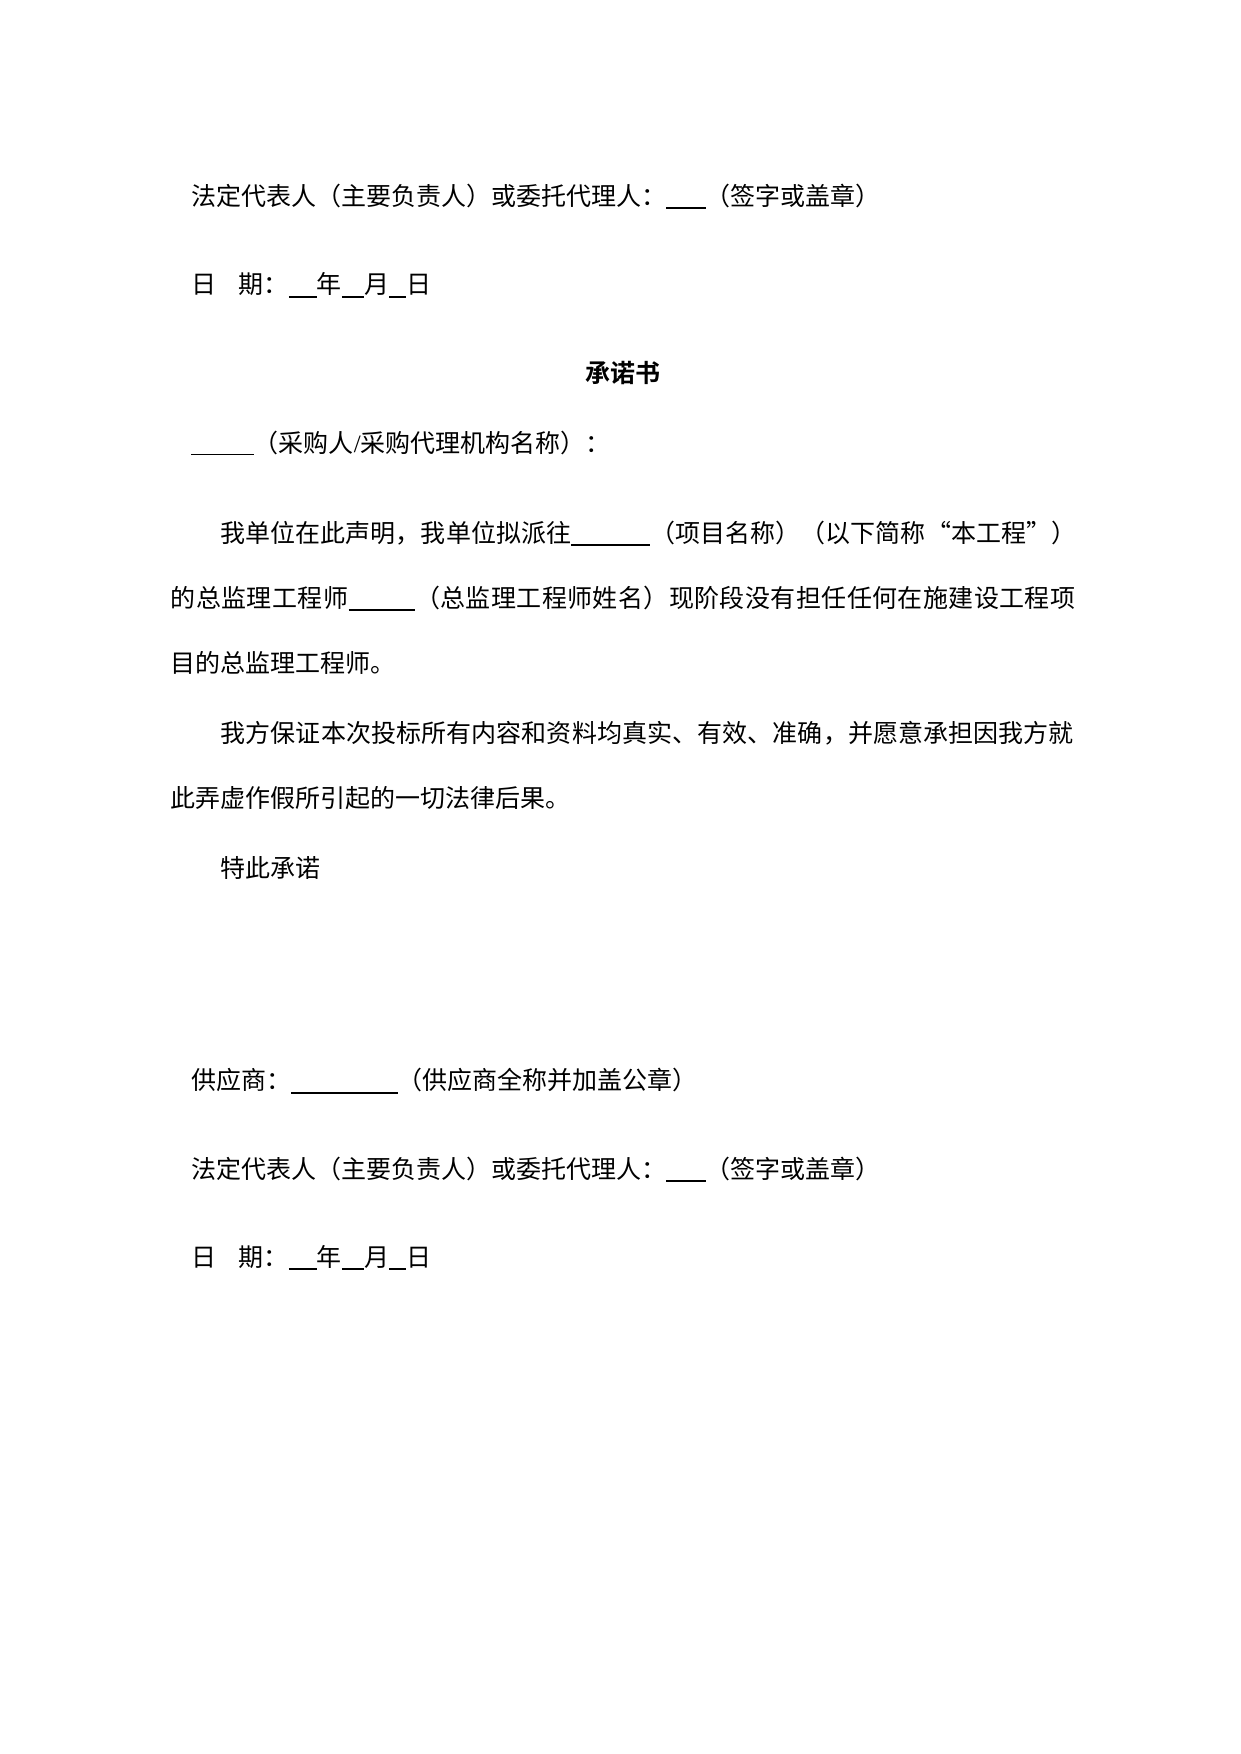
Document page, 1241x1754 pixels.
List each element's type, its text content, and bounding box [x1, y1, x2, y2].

text 我单位在此声明，我单位拟派往 （项目名称）（以下简称“本工程”）的总监理工程师 （总监理工程师姓名）现阶段没有担任任何在施建设工程项目的总监理工程师。 [170, 499, 1076, 694]
text 供应商： （供应商全称并加盖公章） [170, 1046, 1076, 1111]
text （采购人/采购代理机构名称）： [170, 409, 1076, 474]
text 日 期： 年 月 日 [170, 1223, 1076, 1288]
list 承诺书 [170, 339, 1076, 404]
text 法定代表人（主要负责人）或委托代理人： （签字或盖章） [170, 162, 1076, 227]
text 我方保证本次投标所有内容和资料均真实、有效、准确，并愿意承担因我方就此弄虚作假所引起的一切法律后果。 [170, 699, 1076, 829]
text 特此承诺 [170, 834, 1076, 899]
text 法定代表人（主要负责人）或委托代理人： （签字或盖章） [170, 1135, 1076, 1200]
text 日 期： 年 月 日 [170, 250, 1076, 315]
